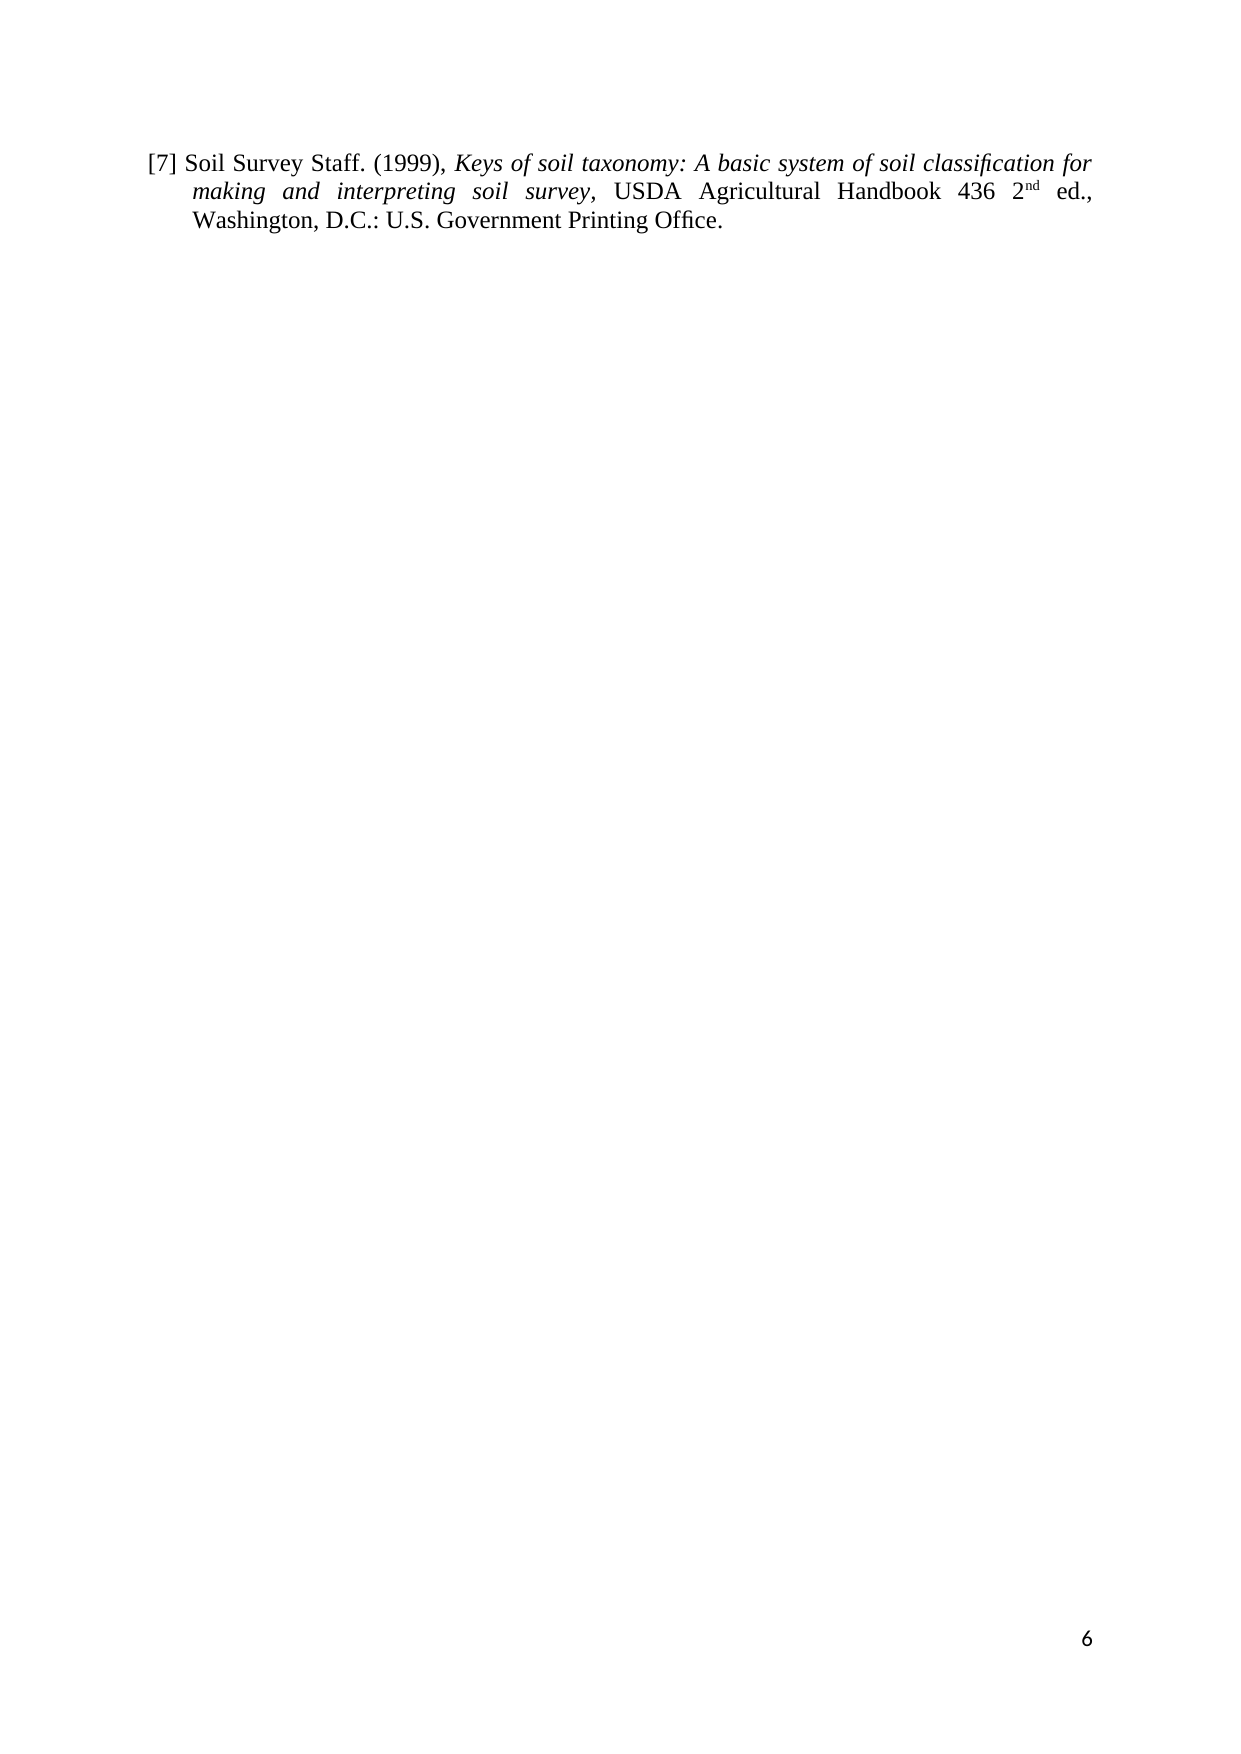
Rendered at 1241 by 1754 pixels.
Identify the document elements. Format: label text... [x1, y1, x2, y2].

text [7] Soil Survey Staff. (1999), Keys of soil taxonomy: A basic system of soil classiﬁcation for making and interpreting soil survey, USDA Agricultural Handbook 436 2nd ed., Washington, D.C.: U.S. Government Printing Ofﬁce. [148, 148, 1093, 234]
